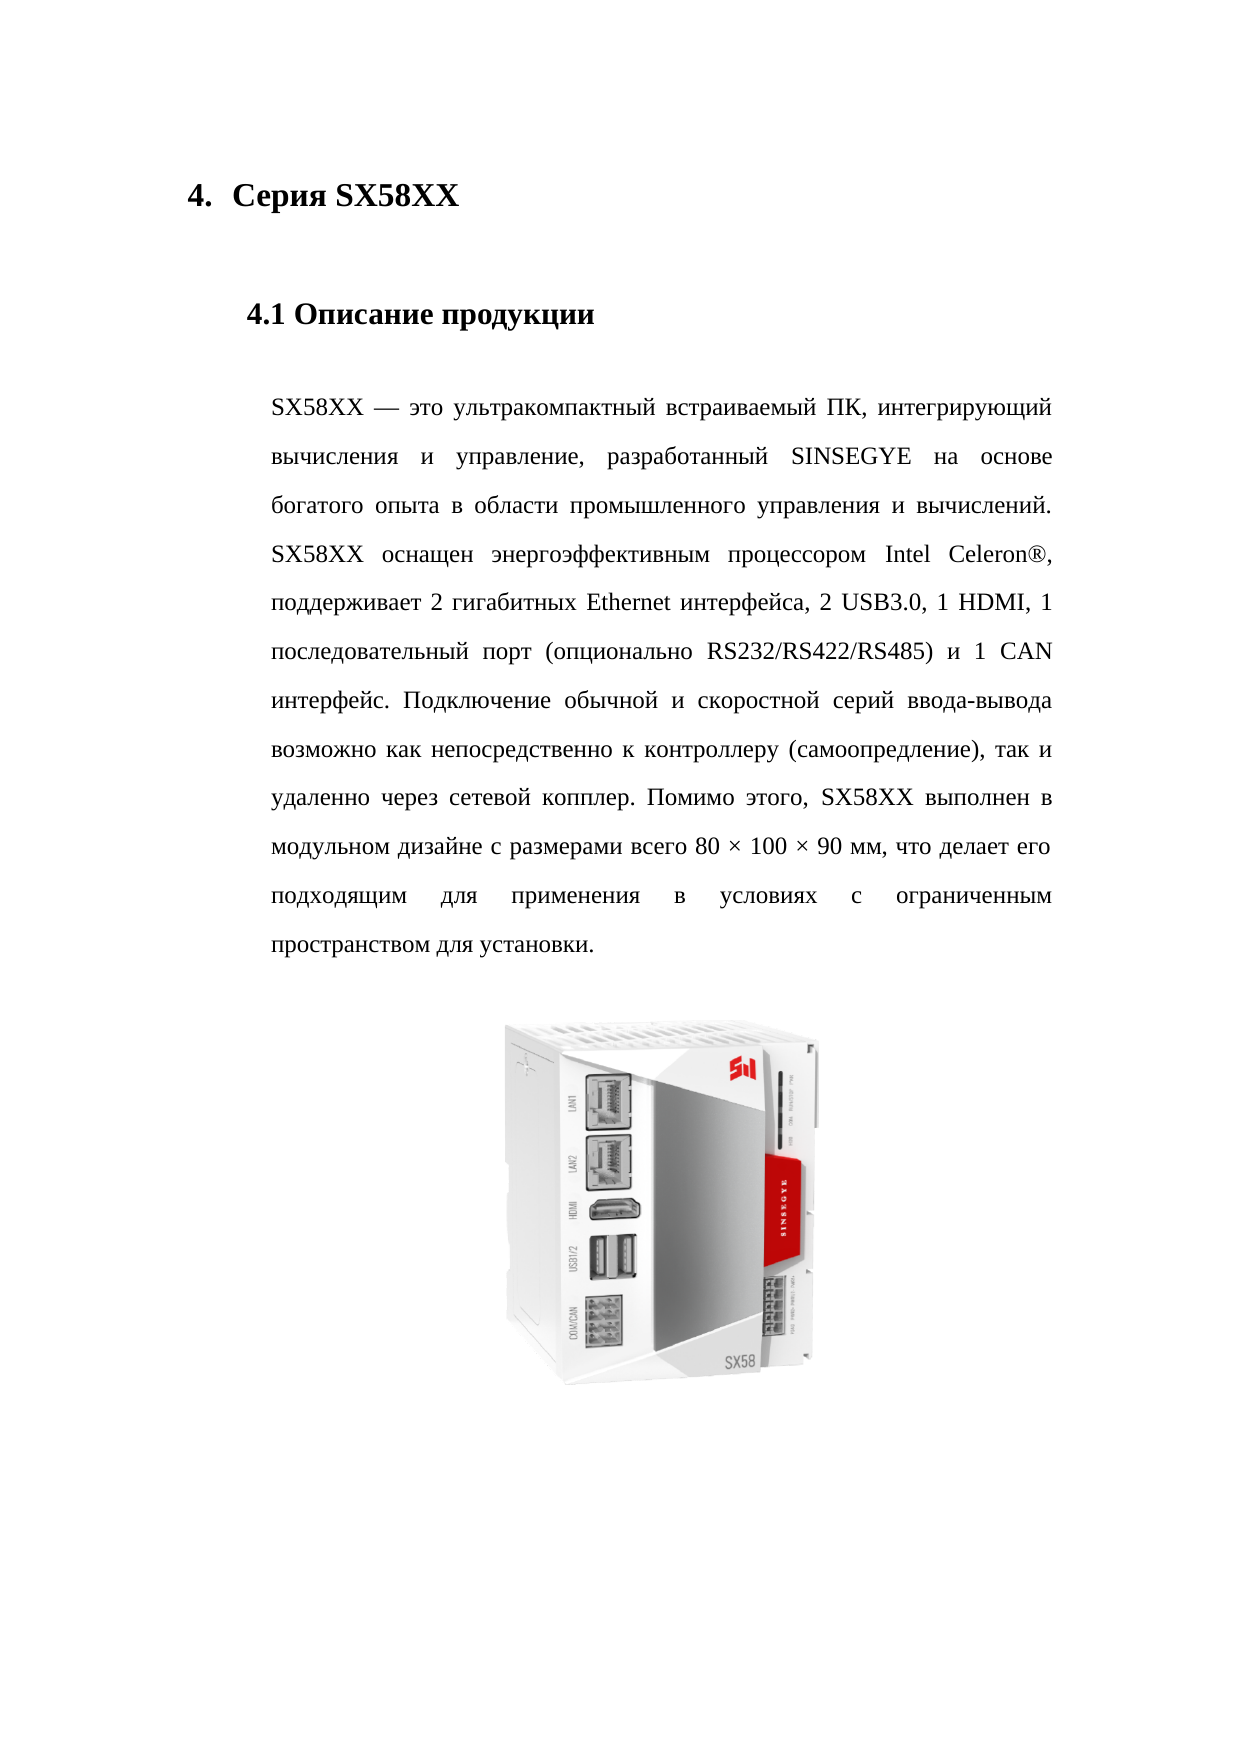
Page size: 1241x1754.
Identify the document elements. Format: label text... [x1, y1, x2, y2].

picture [504, 1020, 819, 1385]
subtitle Серия SX58XX [187, 162, 1053, 227]
list SX58XX — это ультракомпактный встраиваемый ПК, интегрирующий вычисления и управление, разработанный SINSEGYE на основе богатого опыта в области промышленного управления и вычислений. SX58XX оснащен энергоэффективным процессором Intel Celeron®, поддерживает 2 гигабитных Ethernet интерфейса, 2 USB3.0, 1 HDMI, 1 последовательный порт (опционально RS232/RS422/RS485) и 1 CAN интерфейс. Подключение обычной и скоростной серий ввода-вывода возможно как непосредственно к контроллеру (самоопредление), так и удаленно через сетевой копплер. Помимо этого, SX58XX выполнен в модульном дизайне с размерами всего 80 × 100 × 90 мм, что делает его подходящим для применения в условиях с ограниченным пространством для установки. [271, 391, 1053, 959]
subtitle 4.1 Описание продукции [247, 281, 1053, 346]
